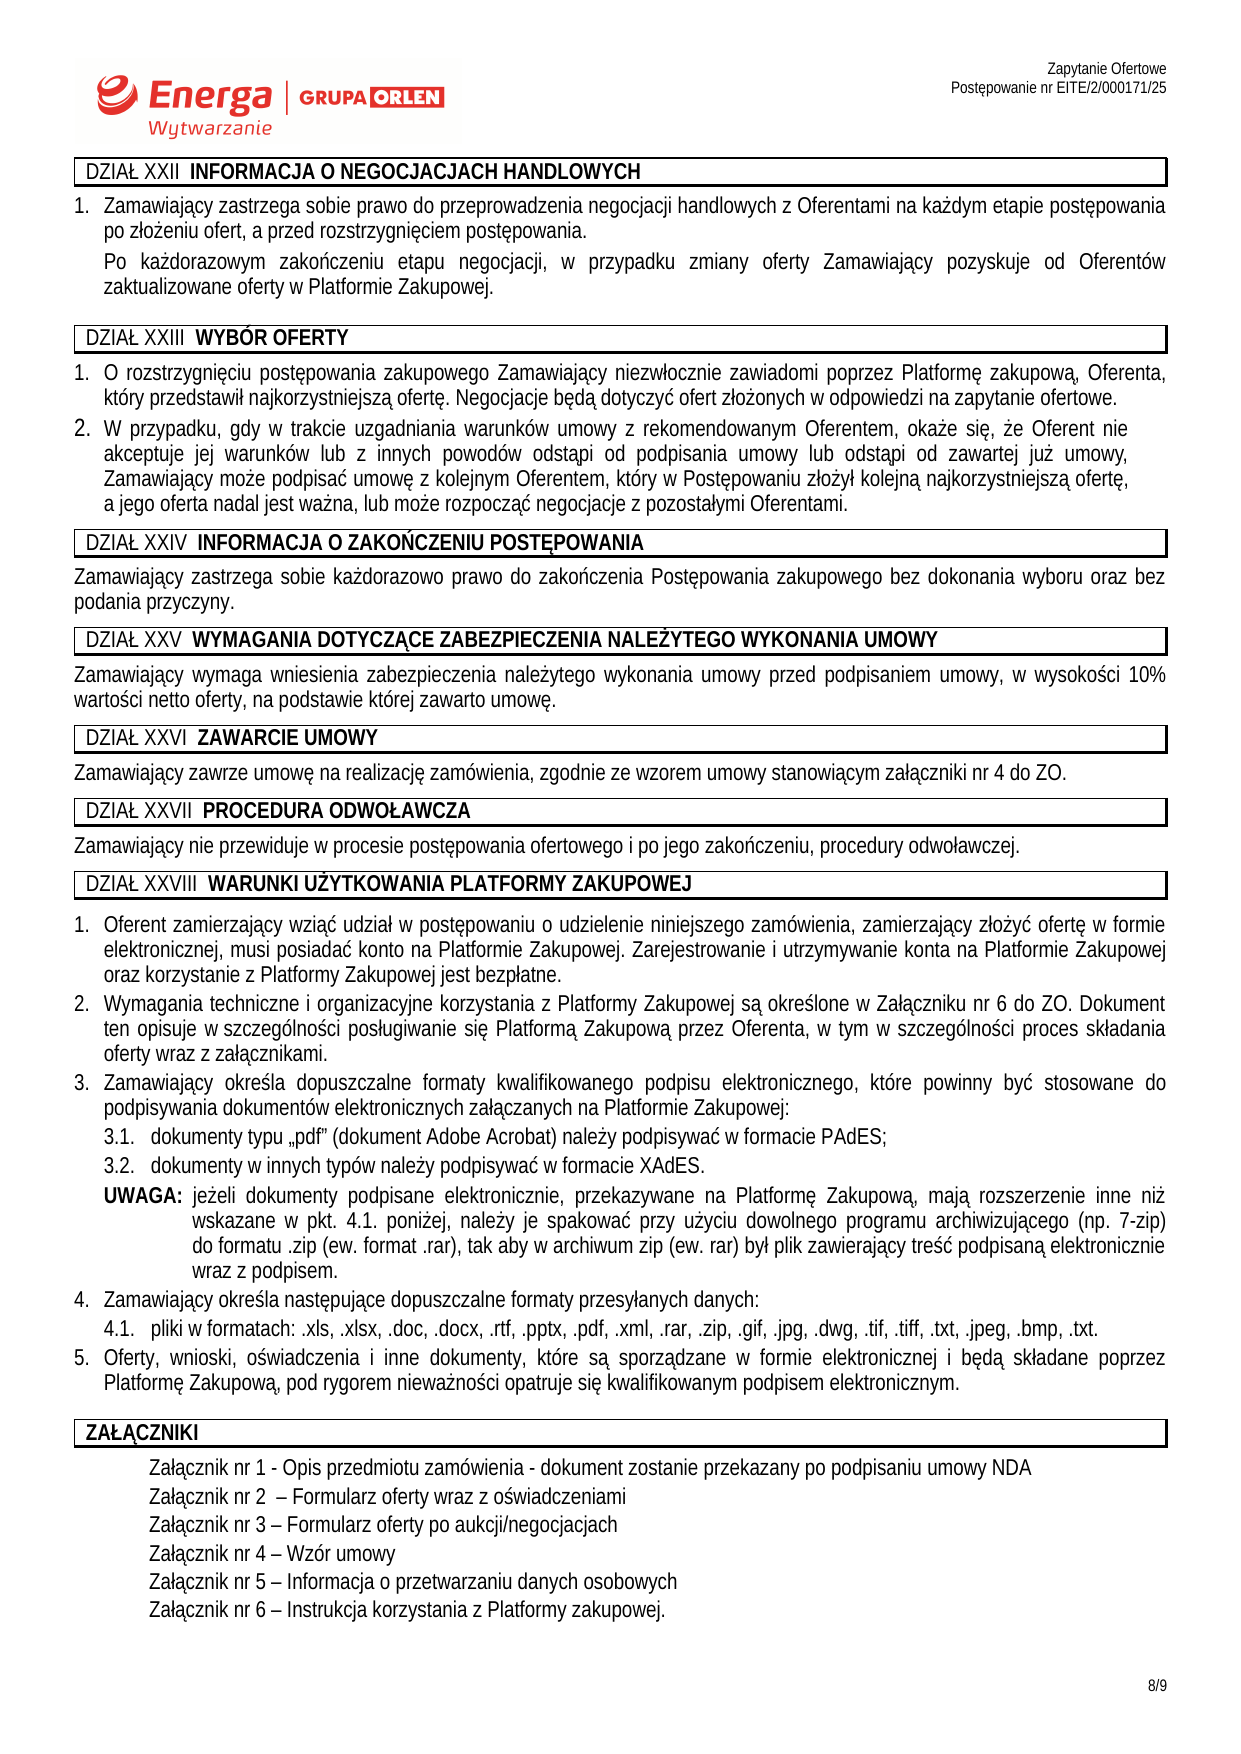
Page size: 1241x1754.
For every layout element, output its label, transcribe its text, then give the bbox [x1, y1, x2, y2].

text Zamawiający wymaga wniesienia zabezpieczenia należytego wykonania umowy przed podpisaniem umowy, w wysokości 10% wartości netto oferty, na podstawie której zawarto umowę. [74, 662, 1167, 712]
text Załącznik nr 4 – Wzór umowy [89, 1539, 1167, 1566]
table_header DZIAŁ XXV WYMAGANIA DOTYCZĄCE ZABEZPIECZENIA NALEŻYTEGO WYKONANIA UMOWY [75, 628, 1165, 653]
list Zamawiający określa następujące dopuszczalne formaty przesyłanych danych: [74, 1287, 1167, 1312]
list dokumenty typu „pdf” (dokument Adobe Acrobat) należy podpisywać w formacie PAdES; [103, 1125, 1167, 1150]
table_header DZIAŁ XXII INFORMACJA O NEGOCJACJACH HANDLOWYCH [75, 159, 1165, 184]
text UWAGA: jeżeli dokumenty podpisane elektronicznie, przekazywane na Platformę Zakupową, mają rozszerzenie inne niż wskazane w pkt. 4.1. poniżej, należy je spakować przy użyciu dowolnego programu archiwizującego (np. 7-zip) do formatu .zip (ew. format .rar), tak aby w archiwum zip (ew. rar) był plik zawierający treść podpisaną elektronicznie wraz z podpisem. [103, 1183, 1167, 1283]
table_header DZIAŁ XXIV INFORMACJA O ZAKOŃCZENIU POSTĘPOWANIA [75, 530, 1165, 555]
list O rozstrzygnięciu postępowania zakupowego Zamawiający niezwłocznie zawiadomi poprzez Platformę zakupową, Oferenta, który przedstawił najkorzystniejszą ofertę. Negocjacje będą dotyczyć ofert złożonych w odpowiedzi na zapytanie ofertowe. [74, 360, 1167, 410]
table_header DZIAŁ XXVII PROCEDURA ODWOŁAWCZA [75, 799, 1165, 824]
text Zamawiający nie przewiduje w procesie postępowania ofertowego i po jego zakończeniu, procedury odwoławczej. [74, 833, 1167, 858]
list Zamawiający zastrzega sobie prawo do przeprowadzenia negocjacji handlowych z Oferentami na każdym etapie postępowania po złożeniu ofert, a przed rozstrzygnięciem postępowania. [74, 193, 1167, 243]
text Załącznik nr 3 – Formularz oferty po aukcji/negocjacjach [89, 1511, 1167, 1537]
table_header DZIAŁ XXVI ZAWARCIE UMOWY [75, 726, 1165, 751]
list dokumenty w innych typów należy podpisywać w formacie XAdES. [103, 1154, 1167, 1179]
text Załącznik nr 2 – Formularz oferty wraz z oświadczeniami [89, 1483, 1167, 1509]
text Załącznik nr 1 - Opis przedmiotu zamówienia - dokument zostanie przekazany po podpisaniu umowy NDA [89, 1454, 1167, 1481]
table_header ZAŁĄCZNIKI [75, 1420, 1165, 1445]
list W przypadku, gdy w trakcie uzgadniania warunków umowy z rekomendowanym Oferentem, okaże się, że Oferent nie akceptuje jej warunków lub z innych powodów odstąpi od podpisania umowy lub odstąpi od zawartej już umowy, Zamawiający może podpisać umowę z kolejnym Oferentem, który w Postępowaniu złożył kolejną najkorzystniejszą ofertę, a jego oferta nadal jest ważna, lub może rozpocząć negocjacje z pozostałymi Oferentami. [74, 416, 1129, 516]
list Po każdorazowym zakończeniu etapu negocjacji, w przypadku zmiany oferty Zamawiający pozyskuje od Oferentów zaktualizowane oferty w Platformie Zakupowej. [103, 250, 1167, 300]
table_header DZIAŁ XXIII WYBÓR OFERTY [75, 326, 1165, 351]
text Załącznik nr 5 – Informacja o przetwarzaniu danych osobowych [89, 1568, 1167, 1594]
list Wymagania techniczne i organizacyjne korzystania z Platformy Zakupowej są określone w Załączniku nr 6 do ZO. Dokument ten opisuje w szczególności posługiwanie się Platformą Zakupową przez Oferenta, w tym w szczególności proces składania oferty wraz z załącznikami. [74, 991, 1167, 1066]
text Zamawiający zawrze umowę na realizację zamówienia, zgodnie ze wzorem umowy stanowiącym załączniki nr 4 do ZO. [74, 760, 1167, 785]
picture [74, 58, 462, 144]
text Załącznik nr 6 – Instrukcja korzystania z Platformy zakupowej. [89, 1596, 1167, 1623]
list Zamawiający określa dopuszczalne formaty kwalifikowanego podpisu elektronicznego, które powinny być stosowane do podpisywania dokumentów elektronicznych załączanych na Platformie Zakupowej: [74, 1071, 1167, 1121]
text Zamawiający zastrzega sobie każdorazowo prawo do zakończenia Postępowania zakupowego bez dokonania wyboru oraz bez podania przyczyny. [74, 564, 1167, 614]
table_header DZIAŁ XXVIII WARUNKI UŻYTKOWANIA PLATFORMY ZAKUPOWEJ [75, 872, 1165, 897]
list Oferty, wnioski, oświadczenia i inne dokumenty, które są sporządzane w formie elektronicznej i będą składane poprzez Platformę Zakupową, pod rygorem nieważności opatruje się kwalifikowanym podpisem elektronicznym. [74, 1346, 1167, 1396]
list Oferent zamierzający wziąć udział w postępowaniu o udzielenie niniejszego zamówienia, zamierzający złożyć ofertę w formie elektronicznej, musi posiadać konto na Platformie Zakupowej. Zarejestrowanie i utrzymywanie konta na Platformie Zakupowej oraz korzystanie z Platformy Zakupowej jest bezpłatne. [74, 912, 1167, 987]
list pliki w formatach: .xls, .xlsx, .doc, .docx, .rtf, .pptx, .pdf, .xml, .rar, .zip, .gif, .jpg, .dwg, .tif, .tiff, .txt, .jpeg, .bmp, .txt. [103, 1316, 1167, 1341]
